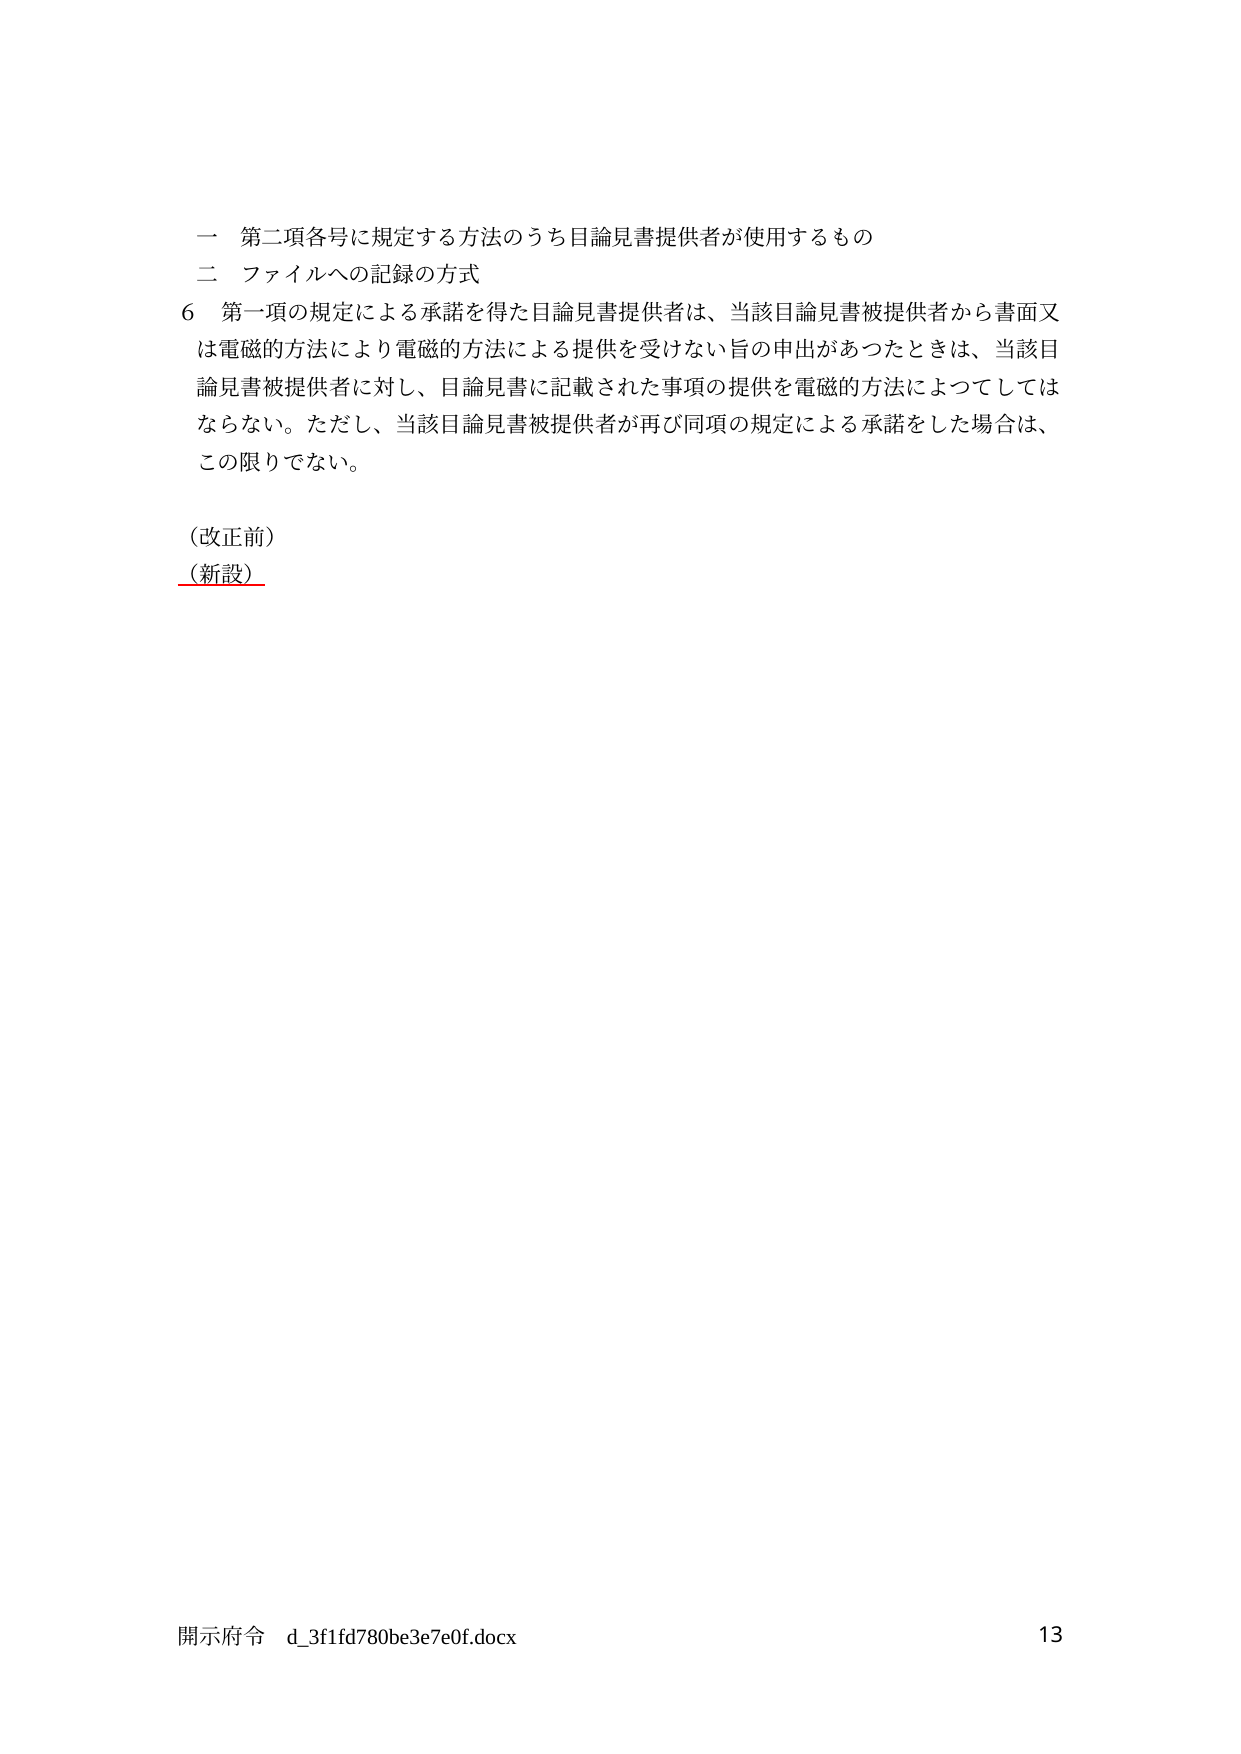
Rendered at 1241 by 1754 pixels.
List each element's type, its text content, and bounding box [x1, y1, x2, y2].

text ６ 第一項の規定による承諾を得た目論見書提供者は、当該目論見書被提供者から書面又は電磁的方法により電磁的方法による提供を受けない旨の申出があつたときは、当該目論見書被提供者に対し、目論見書に記載された事項の提供を電磁的方法によつてしてはならない。ただし、当該目論見書被提供者が再び同項の規定による承諾をした場合は、この限りでない。 [177, 292, 1063, 479]
text 一 第二項各号に規定する方法のうち目論見書提供者が使用するもの [196, 217, 1063, 254]
text （新設） [177, 554, 1063, 592]
text 二 ファイルへの記録の方式 [196, 254, 1063, 292]
text （改正前） [177, 517, 1063, 554]
